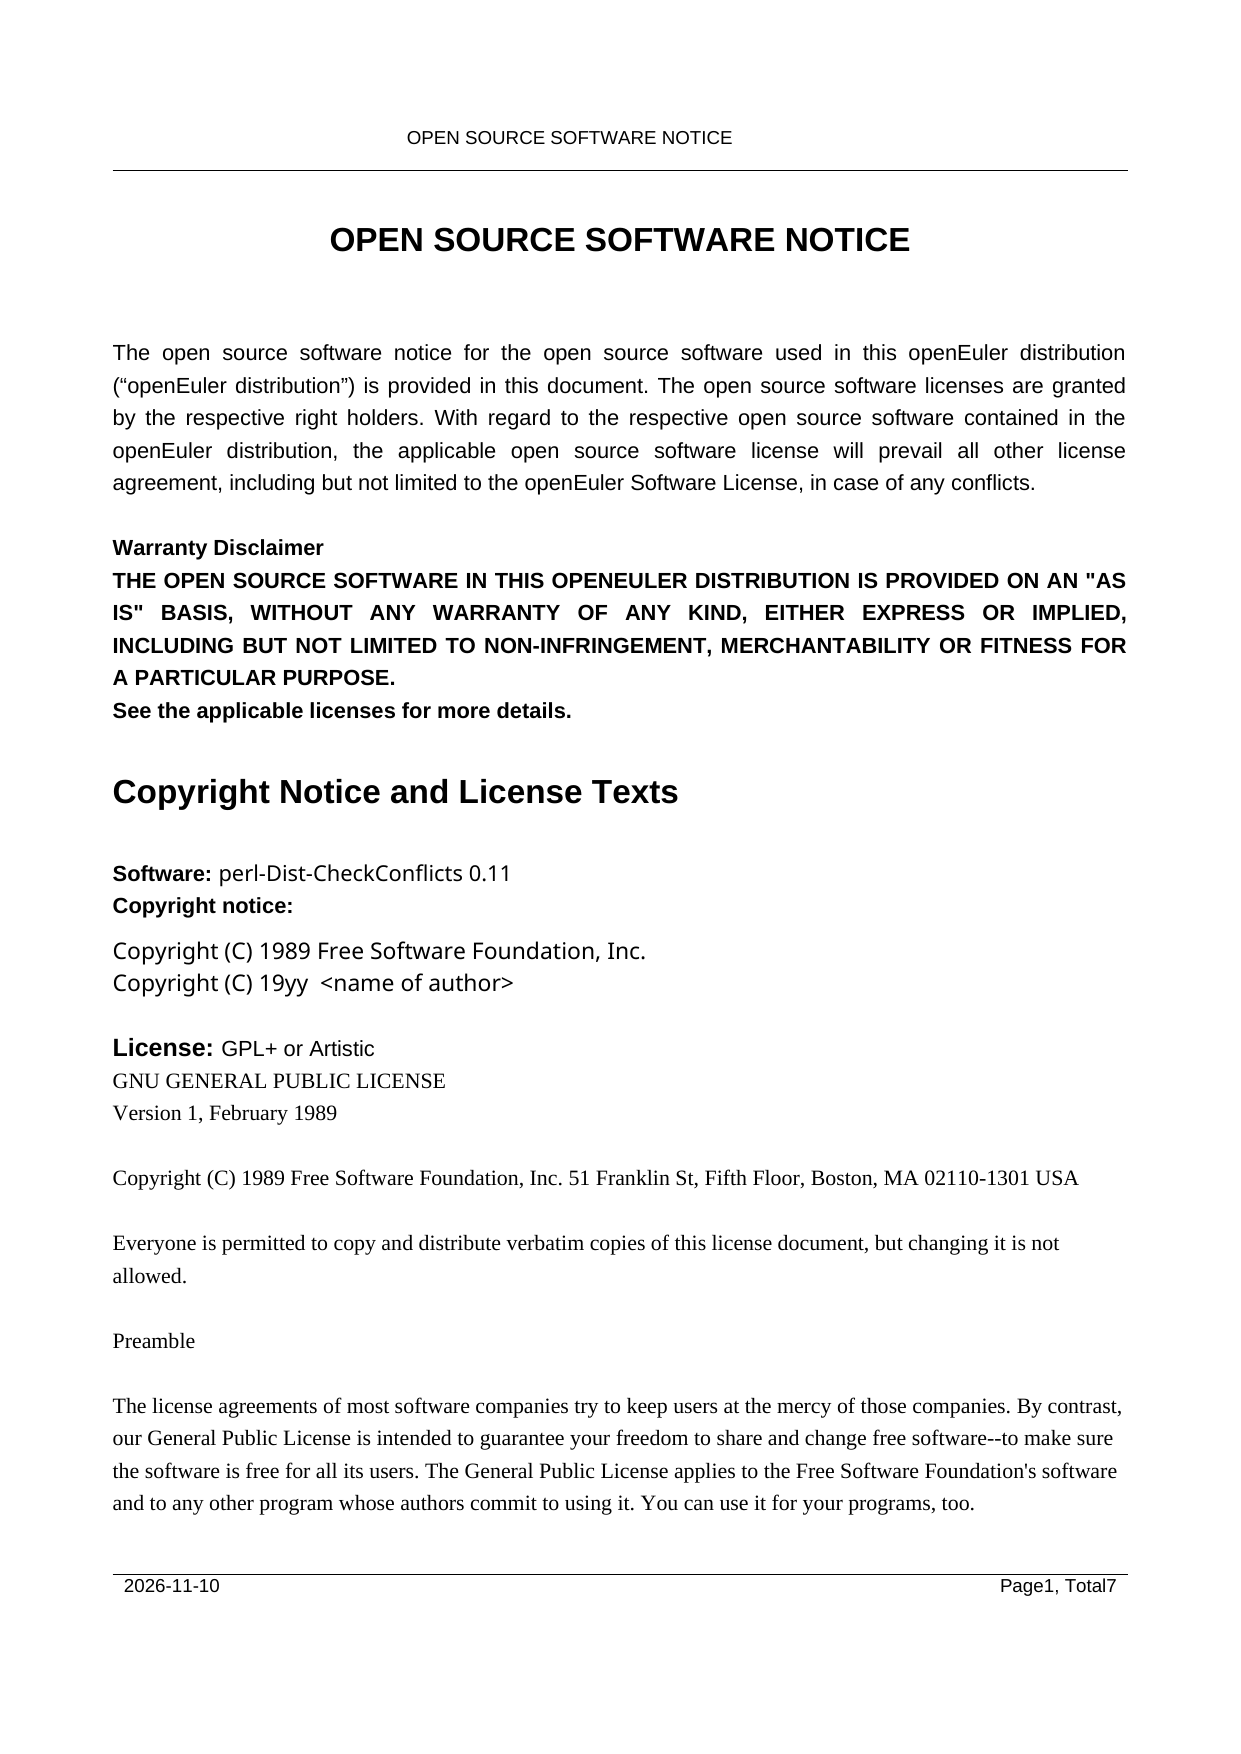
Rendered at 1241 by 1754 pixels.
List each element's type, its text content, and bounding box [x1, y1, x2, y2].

text Warranty Disclaimer [112, 531, 1128, 564]
text Copyright notice: [112, 889, 1128, 921]
text Copyright (C) 1989 Free Software Foundation, Inc. Copyright (C) 19yy <name of author> [112, 934, 1128, 1031]
text OPEN SOURCE SOFTWARE NOTICE [112, 206, 1128, 271]
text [112, 1064, 1128, 1519]
text The open source software notice for the open source software used in this openEuler distribution (“openEuler distribution”) is provided in this document. The open source software licenses are granted by the respective right holders. With regard to the respective open source software contained in the openEuler distribution, the applicable open source software license will prevail all other license agreement, including but not limited to the openEuler Software License, in case of any conflicts. [112, 336, 1128, 499]
text THE OPEN SOURCE SOFTWARE IN THIS OPENEULER DISTRIBUTION IS PROVIDED ON AN "AS IS" BASIS, WITHOUT ANY WARRANTY OF ANY KIND, EITHER EXPRESS OR IMPLIED, INCLUDING BUT NOT LIMITED TO NON-INFRINGEMENT, MERCHANTABILITY OR FITNESS FOR A PARTICULAR PURPOSE. See the applicable licenses for more details. [112, 564, 1128, 726]
text License: GPL+ or Artistic [112, 1031, 1128, 1064]
title Software: perl-Dist-CheckConflicts 0.11 [112, 856, 1128, 889]
text Copyright Notice and License Texts [112, 759, 1128, 824]
